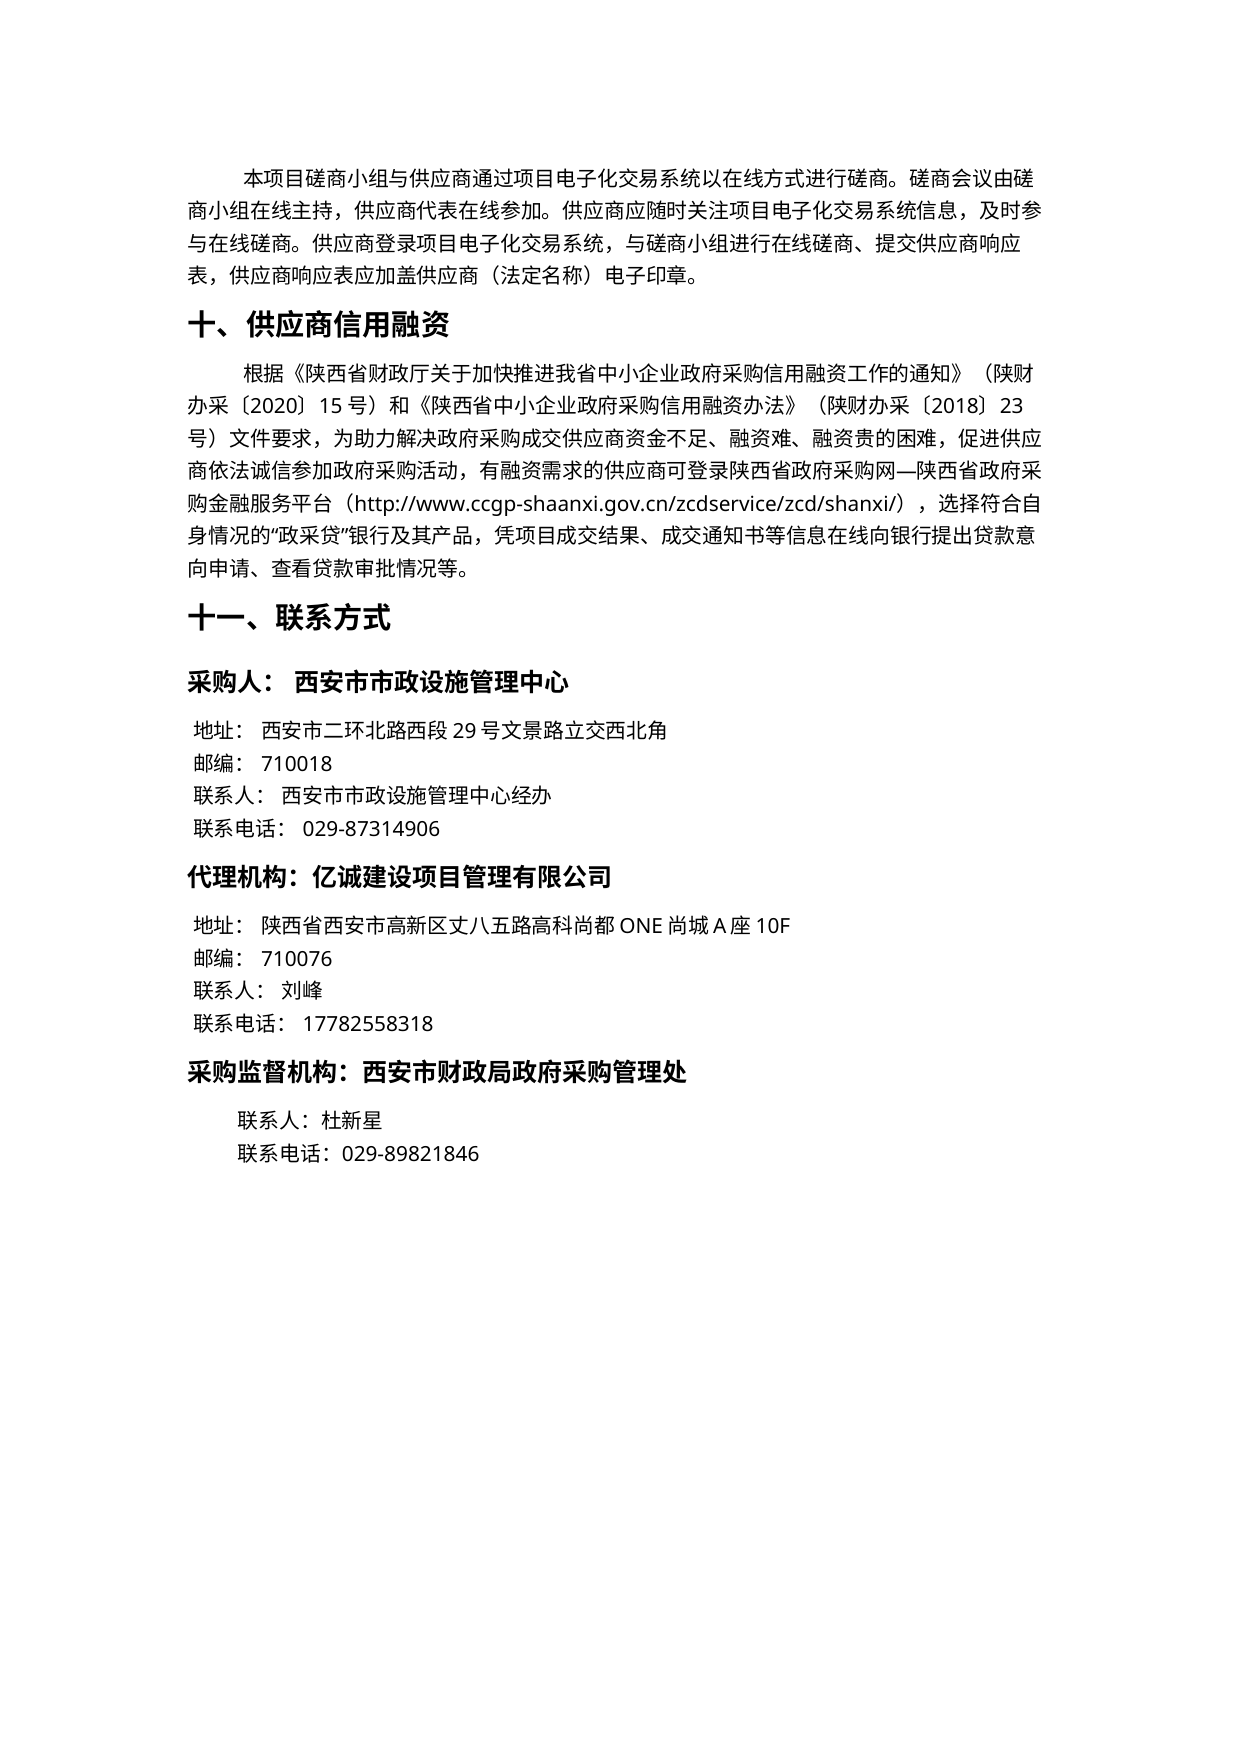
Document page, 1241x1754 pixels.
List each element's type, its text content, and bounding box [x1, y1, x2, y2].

text 根据《陕西省财政厅关于加快推进我省中小企业政府采购信用融资工作的通知》（陕财办采〔2020〕15 号）和《陕西省中小企业政府采购信用融资办法》（陕财办采〔2018〕23 号）文件要求，为助力解决政府采购成交供应商资金不足、融资难、融资贵的困难，促进供应商依法诚信参加政府采购活动，有融资需求的供应商可登录陕西省政府采购网—陕西省政府采购金融服务平台（http://www.ccgp-shaanxi.gov.cn/zcdservice/zcd/shanxi/），选择符合自身情况的“政采贷”银行及其产品，凭项目成交结果、成交通知书等信息在线向银行提出贷款意向申请、查看贷款审批情况等。 [187, 357, 1053, 584]
text 联系电话：029-89821846 [187, 1137, 1053, 1169]
text 十一、联系方式 [187, 584, 1053, 649]
text 采购监督机构：西安市财政局政府采购管理处 [187, 1039, 1053, 1104]
text 联系人： 西安市市政设施管理中心经办 [187, 779, 1053, 812]
text 联系电话： 029-87314906 [187, 812, 1053, 844]
text 十、供应商信用融资 [187, 292, 1053, 357]
text 邮编： 710076 [187, 942, 1053, 974]
text 邮编： 710018 [187, 747, 1053, 779]
text 本项目磋商小组与供应商通过项目电子化交易系统以在线方式进行磋商。磋商会议由磋商小组在线主持，供应商代表在线参加。供应商应随时关注项目电子化交易系统信息，及时参与在线磋商。供应商登录项目电子化交易系统，与磋商小组进行在线磋商、提交供应商响应表，供应商响应表应加盖供应商（法定名称）电子印章。 [187, 162, 1053, 292]
text 联系人：杜新星 [187, 1104, 1053, 1137]
text 代理机构：亿诚建设项目管理有限公司 [187, 844, 1053, 909]
text 地址： 西安市二环北路西段29号文景路立交西北角 [187, 714, 1053, 747]
text 联系电话： 17782558318 [187, 1007, 1053, 1039]
text 地址： 陕西省西安市高新区丈八五路高科尚都ONE尚城A座10F [187, 909, 1053, 942]
text 联系人： 刘峰 [187, 974, 1053, 1007]
text 采购人： 西安市市政设施管理中心 [187, 649, 1053, 714]
